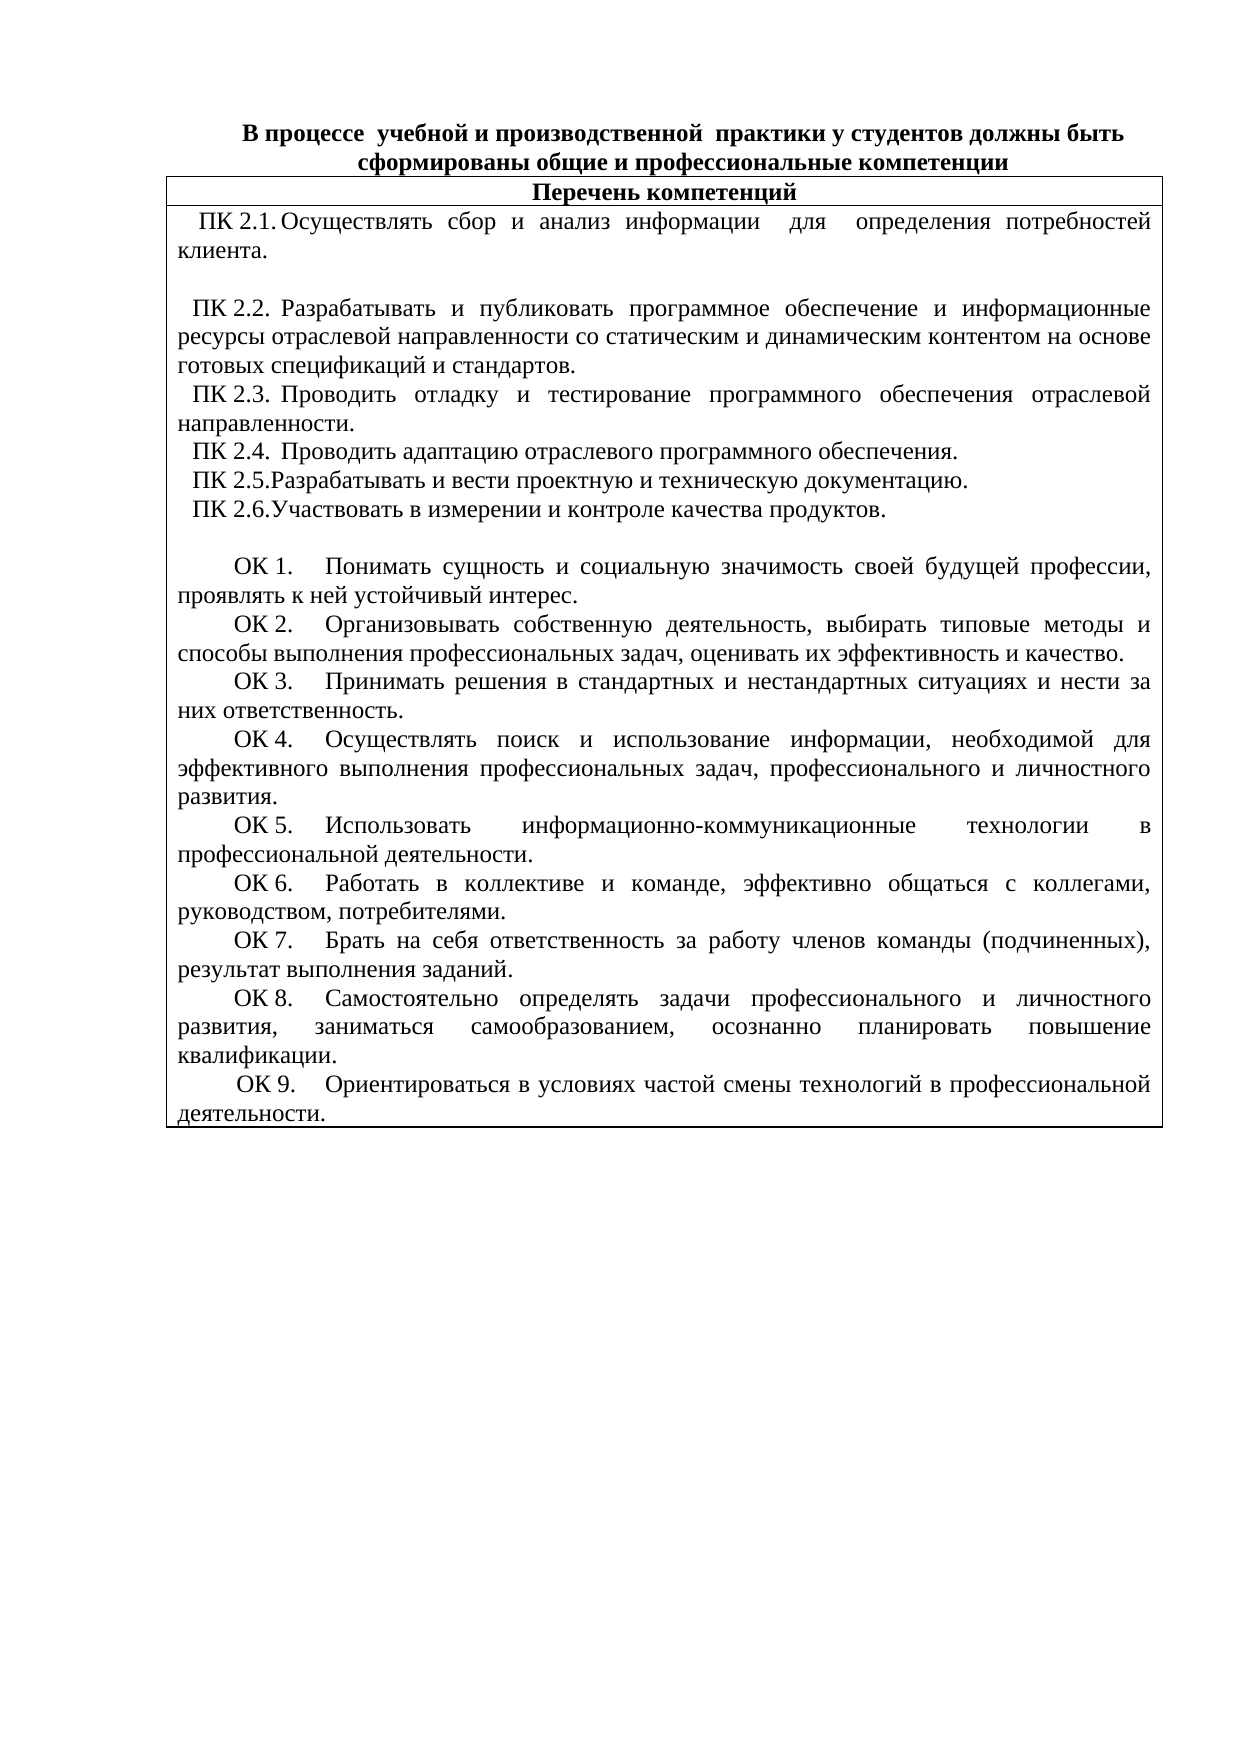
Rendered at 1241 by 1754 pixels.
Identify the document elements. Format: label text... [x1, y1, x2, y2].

table_cell ПК 2.1. Осуществлять сбор и анализ информации для определения потребностей клиента. ПК 2.2. Разрабатывать и публиковать программное обеспечение и информационные ресурсы отраслевой направленности со статическим и динамическим контентом на основе готовых спецификаций и стандартов. ПК 2.3. Проводить отладку и тестирование программного обеспечения отраслевой направленности. ПК 2.4. Проводить адаптацию отраслевого программного обеспечения. ПК 2.5.Разрабатывать и вести проектную и техническую документацию. ПК 2.6.Участвовать в измерении и контроле качества продуктов. ОК 1. Понимать сущность и социальную значимость своей будущей профессии, проявлять к ней устойчивый интерес. ОК 2. Организовывать собственную деятельность, выбирать типовые методы и способы выполнения профессиональных задач, оценивать их эффективность и качество. ОК 3. Принимать решения в стандартных и нестандартных ситуациях и нести за них ответственность. ОК 4. Осуществлять поиск и использование информации, необходимой для эффективного выполнения профессиональных задач, профессионального и личностного развития. ОК 5. Использовать информационно-коммуникационные технологии в профессиональной деятельности. ОК 6. Работать в коллективе и команде, эффективно общаться с коллегами, руководством, потребителями. ОК 7. Брать на себя ответственность за работу членов команды (подчиненных), результат выполнения заданий. ОК 8. Самостоятельно определять задачи профессионального и личностного развития, заниматься самообразованием, осознанно планировать повышение квалификации. ОК 9. Ориентироваться в условиях частой смены технологий в профессиональной деятельности. [167, 206, 1162, 1126]
table_header Перечень компетенций [167, 177, 1162, 205]
text В процессе учебной и производственной практики у студентов должны быть сформированы общие и профессиональные компетенции [215, 118, 1152, 176]
